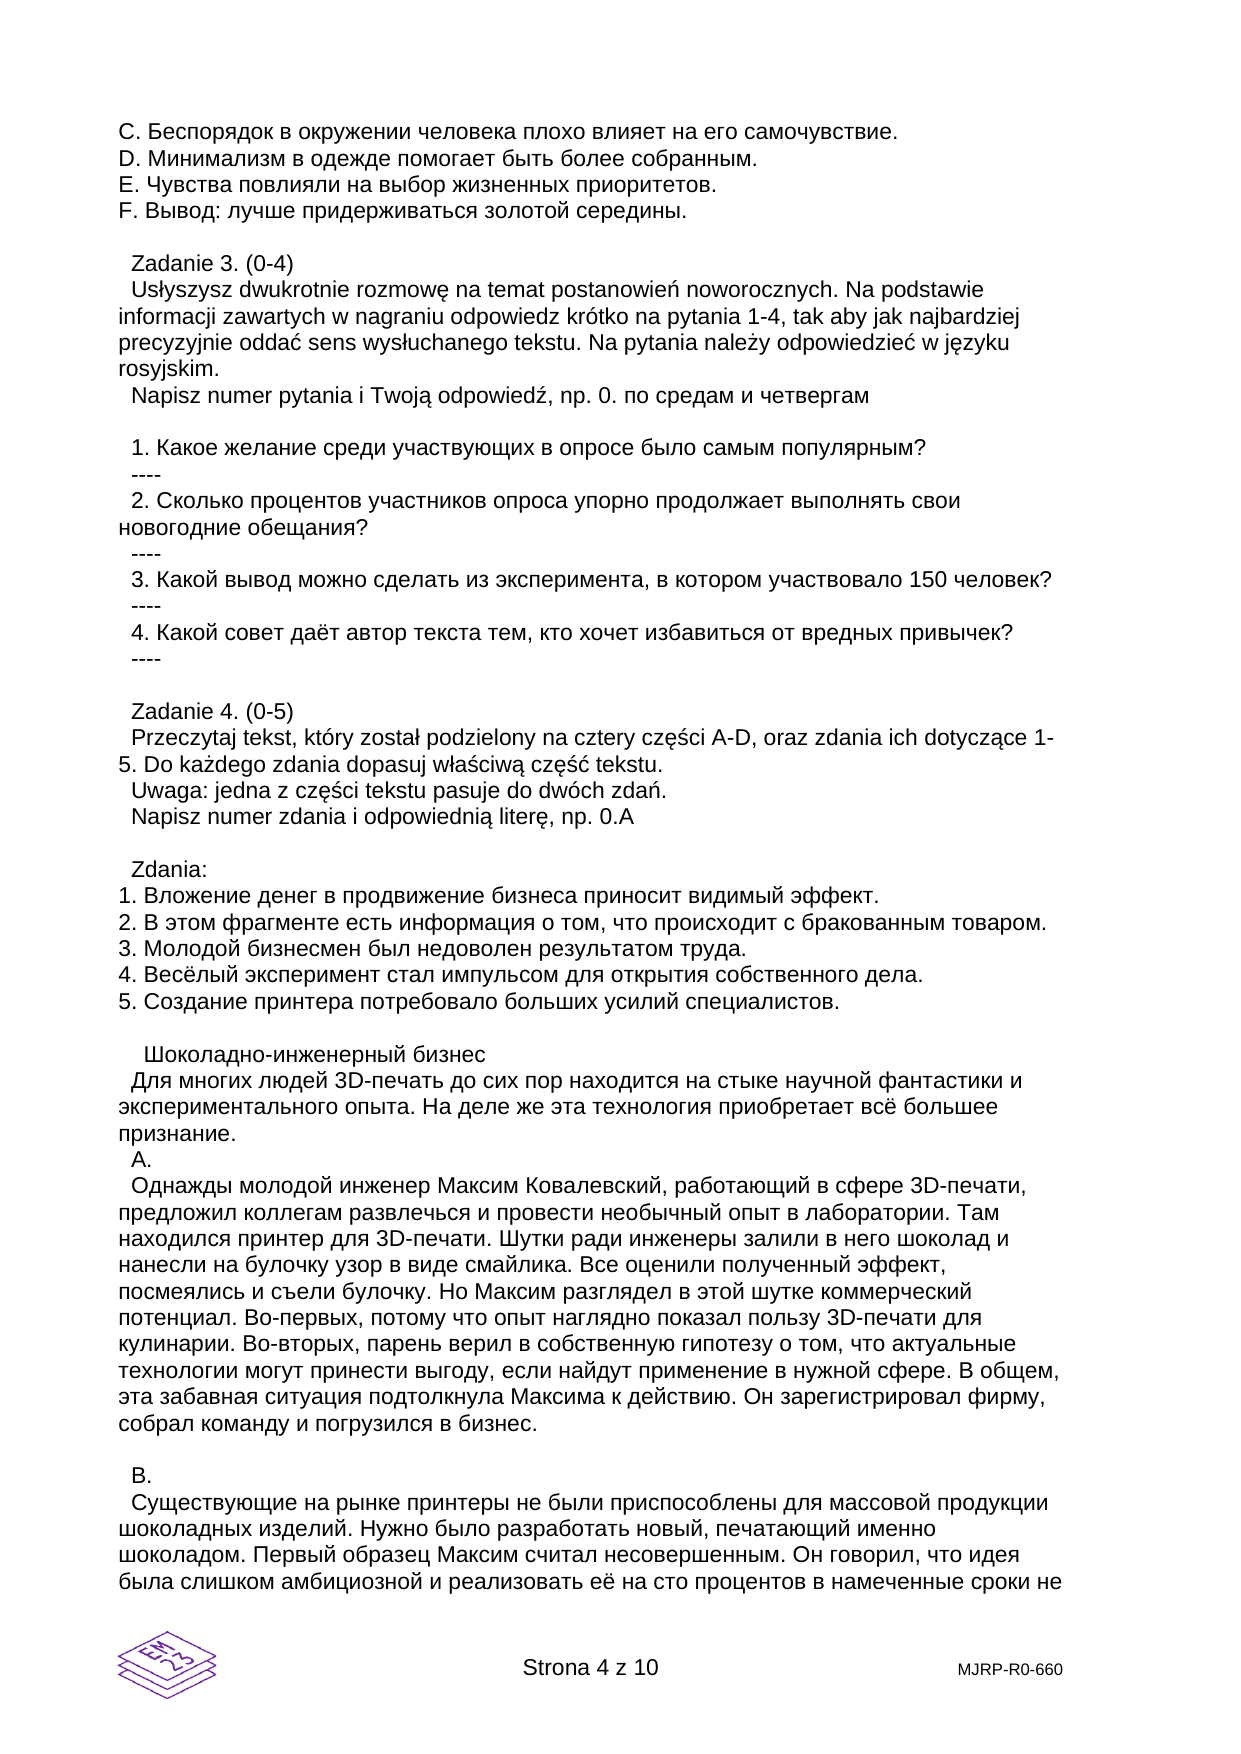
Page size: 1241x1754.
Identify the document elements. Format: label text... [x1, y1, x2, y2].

text C. Беспорядок в окружении человека плохо влияет на его самочувствие. [118, 118, 1063, 144]
text Zadanie 3. (0-4) [118, 250, 1063, 276]
text В. [118, 1462, 1063, 1488]
text Usłyszysz dwukrotnie rozmowę na temat postanowień noworocznych. Na podstawie informacji zawartych w nagraniu odpowiedz krótko na pytania 1-4, tak aby jak najbardziej precyzyjnie oddać sens wysłuchanego tekstu. Na pytania należy odpowiedzieć w języku rosyjskim. [118, 276, 1063, 382]
text 1. Какое желание среди участвующих в опросе было самым популярным? [118, 434, 1063, 461]
text 4. Весёлый эксперимент стал импульсом для открытия собственного дела. [118, 961, 1063, 988]
text ---- [118, 461, 1063, 487]
text Однажды молодой инженер Максим Ковалевский, работающий в сфере 3D-печати, предложил коллегам развлечься и провести необычный опыт в лаборатории. Там находился принтер для 3D-печати. Шутки ради инженеры залили в него шоколад и нанесли на булочку узор в виде смайлика. Все оценили полученный эффект, посмеялись и съели булочку. Но Максим разглядел в этой шутке коммерческий потенциал. Во-первых, потому что опыт наглядно показал пользу 3D-печати для кулинарии. Во-вторых, парень верил в собственную гипотезу о том, что актуальные технологии могут принести выгоду, если найдут применение в нужной сфере. В общем, эта забавная ситуация подтолкнула Максима к действию. Он зарегистрировал фирму, собрал команду и погрузился в бизнес. [118, 1172, 1063, 1436]
text 2. Сколько процентов участников опроса упорно продолжает выполнять свои новогодние обещания? [118, 487, 1063, 540]
text Для многих людей 3D-печать до сих пор находится на стыке научной фантастики и экспериментального опыта. На деле же эта технология приобретает всё большее признание. [118, 1067, 1063, 1146]
picture [117, 1631, 217, 1699]
text Napisz numer zdania i odpowiednią literę, np. 0.A [118, 803, 1063, 830]
text Zdania: [118, 856, 1063, 882]
text Napisz numer pytania i Twoją odpowiedź, np. 0. по средам и четвергам [118, 382, 1063, 408]
text Шоколадно-инженерный бизнес [118, 1041, 1063, 1067]
text ---- [118, 540, 1063, 566]
text 3. Какой вывод можно сделать из эксперимента, в котором участвовало 150 человек? [118, 566, 1063, 592]
text E. Чувства повлияли на выбор жизненных приоритетов. [118, 171, 1063, 197]
text 4. Какой совет даёт автор текста тем, кто хочет избавиться от вредных привычек? [118, 619, 1063, 645]
text А. [118, 1146, 1063, 1172]
text F. Вывод: лучше придерживаться золотой середины. [118, 197, 1063, 223]
text 2. В этом фрагменте есть информация о том, что происходит с бракованным товаром. [118, 909, 1063, 935]
text D. Минимализм в одежде помогает быть более собранным. [118, 144, 1063, 171]
text Zadanie 4. (0-5) [118, 698, 1063, 724]
text 1. Вложение денег в продвижение бизнеса приносит видимый эффект. [118, 882, 1063, 909]
text Przeczytaj tekst, który został podzielony na cztery części A-D, oraz zdania ich dotyczące 1-5. Do każdego zdania dopasuj właściwą część tekstu. [118, 724, 1063, 777]
text 5. Создание принтера потребовало больших усилий специалистов. [118, 988, 1063, 1014]
text ---- [118, 645, 1063, 672]
text Uwaga: jedna z części tekstu pasuje do dwóch zdań. [118, 777, 1063, 803]
text ---- [118, 592, 1063, 619]
text 3. Молодой бизнесмен был недоволен результатом труда. [118, 935, 1063, 961]
